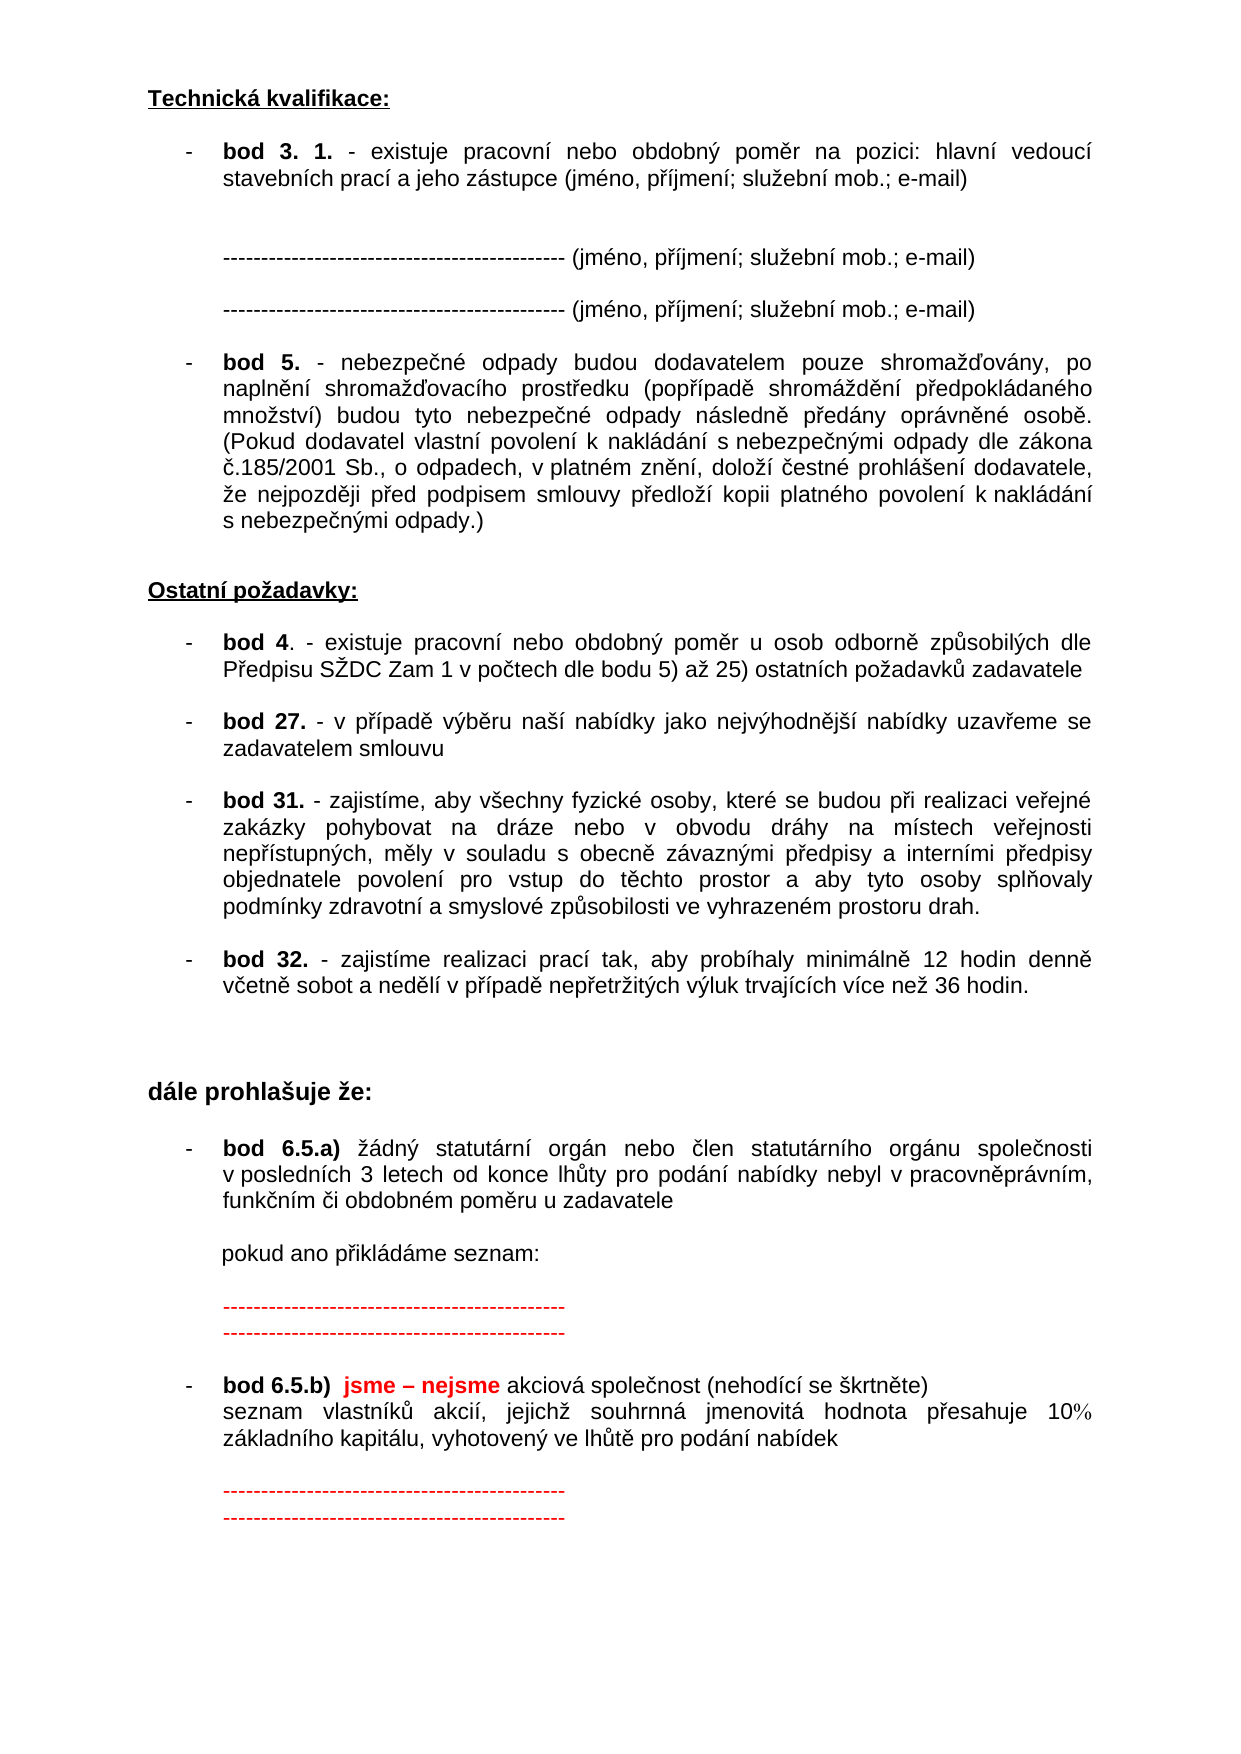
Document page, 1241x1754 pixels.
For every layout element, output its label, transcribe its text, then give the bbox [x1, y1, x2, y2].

list bod 31. - zajistíme, aby všechny fyzické osoby, které se budou při realizaci veřejné zakázky pohybovat na dráze nebo v obvodu dráhy na místech veřejnosti nepřístupných, měly v souladu s obecně závaznými předpisy a interními předpisy objednatele povolení pro vstup do těchto prostor a aby tyto osoby splňovaly podmínky zdravotní a smyslové způsobilosti ve vyhrazeném prostoru drah. [185, 787, 1093, 919]
text Technická kvalifikace: [148, 85, 1093, 112]
list bod 6.5.a) žádný statutární orgán nebo člen statutárního orgánu společnosti v posledních 3 letech od konce lhůty pro podání nabídky nebyl v pracovněprávním, funkčním či obdobném poměru u zadavatele [185, 1135, 1093, 1214]
list --------------------------------------------- (jméno, příjmení; služební mob.; e-mail) [223, 243, 1093, 270]
text pokud ano přikládáme seznam: [221, 1240, 1093, 1267]
list bod 6.5.b) jsme – nejsme akciová společnost (nehodící se škrtněte) [185, 1372, 1093, 1398]
list --------------------------------------------- (jméno, příjmení; služební mob.; e-mail) [223, 296, 1093, 323]
list --------------------------------------------- [223, 1293, 1093, 1319]
list --------------------------------------------- [223, 1319, 1093, 1346]
list bod 4. - existuje pracovní nebo obdobný poměr u osob odborně způsobilých dle Předpisu SŽDC Zam 1 v počtech dle bodu 5) až 25) ostatních požadavků zadavatele [185, 629, 1093, 682]
list bod 3. 1. - existuje pracovní nebo obdobný poměr na pozici: hlavní vedoucí stavebních prací a jeho zástupce (jméno, příjmení; služební mob.; e-mail) [185, 138, 1093, 191]
list seznam vlastníků akcií, jejichž souhrnná jmenovitá hodnota přesahuje 10 základního kapitálu, vyhotovený ve lhůtě pro podání nabídek [223, 1398, 1093, 1451]
list --------------------------------------------- [223, 1477, 1093, 1504]
text dále prohlašuje že: [148, 1077, 1093, 1106]
text Ostatní požadavky: [148, 577, 1093, 603]
list bod 27. - v případě výběru naší nabídky jako nejvýhodnější nabídky uzavřeme se zadavatelem smlouvu [185, 708, 1093, 761]
list --------------------------------------------- [223, 1504, 1093, 1530]
list bod 5. - nebezpečné odpady budou dodavatelem pouze shromažďovány, po naplnění shromažďovacího prostředku (popřípadě shromáždění předpokládaného množství) budou tyto nebezpečné odpady následně předány oprávněné osobě. (Pokud dodavatel vlastní povolení k nakládání s nebezpečnými odpady dle zákona č.185/2001 Sb., o odpadech, v platném znění, doloží čestné prohlášení dodavatele, že nejpozději před podpisem smlouvy předloží kopii platného povolení k nakládání s nebezpečnými odpady.) [185, 349, 1093, 533]
list bod 32. - zajistíme realizaci prací tak, aby probíhaly minimálně 12 hodin denně včetně sobot a nedělí v případě nepřetržitých výluk trvajících více než 36 hodin. [185, 946, 1093, 998]
